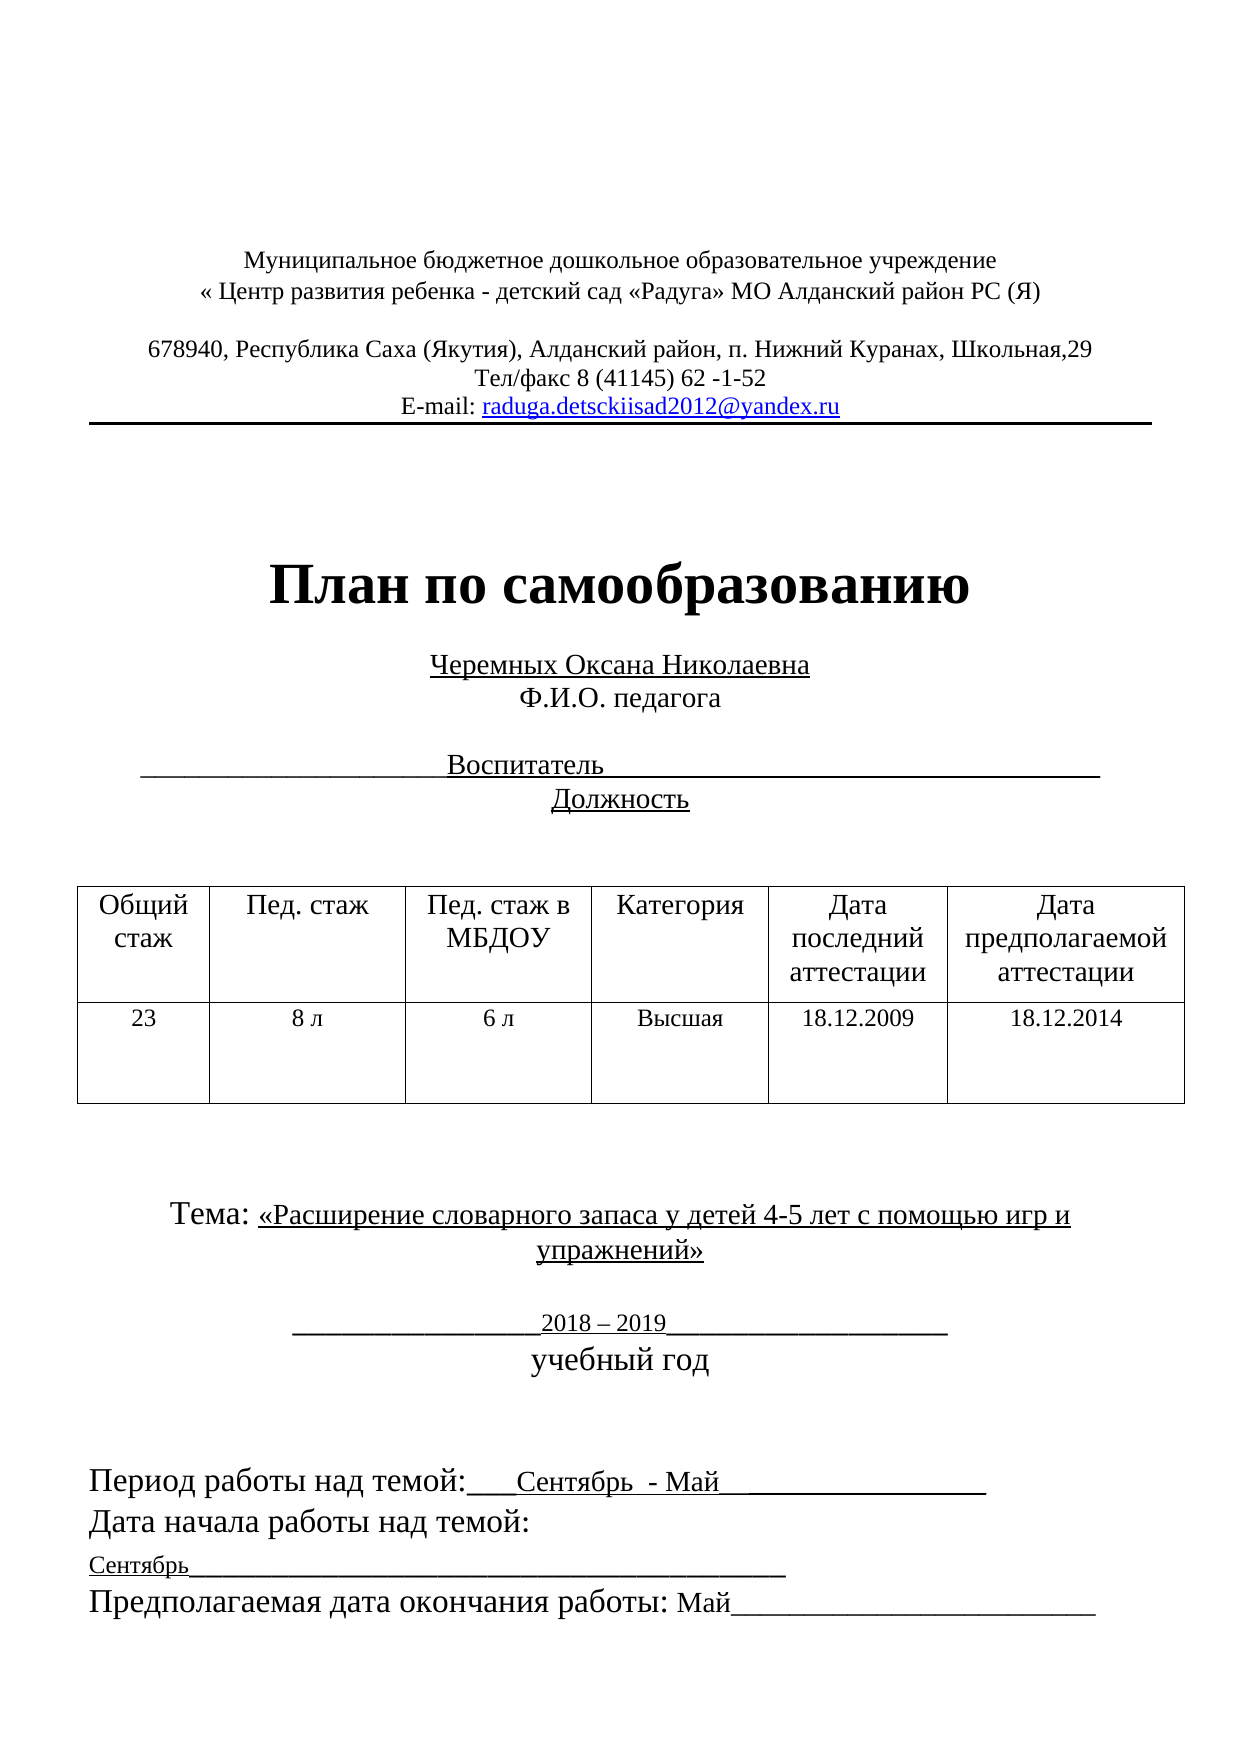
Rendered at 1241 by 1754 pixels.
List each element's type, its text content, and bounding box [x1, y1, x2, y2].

text План по самообразованию [89, 549, 1152, 616]
text Предполагаемая дата окончания работы: Май_________________________ [89, 1582, 1152, 1620]
table_header Категория [592, 887, 768, 1002]
text Черемных Оксана Николаевна [89, 647, 1152, 680]
table_cell 6 л [406, 1003, 591, 1103]
table_header Дата предполагаемой аттестации [948, 887, 1184, 1002]
text 678940, Республика Саха (Якутия), Алданский район, п. Нижний Куранах, Школьная,29 [89, 334, 1152, 363]
text _____________________Воспитатель__________________________________ [89, 747, 1152, 781]
text Дата начала работы над темой: Сентябрь____________________________________ [89, 1500, 1152, 1582]
table_cell Высшая [592, 1003, 768, 1103]
text Тел/факс 8 (41145) 62 -1-52 [89, 363, 1152, 391]
text учебный год [89, 1340, 1152, 1378]
table_cell 23 [78, 1003, 209, 1103]
text Период работы над темой:___Сентябрь - Май_____________________ [89, 1459, 1152, 1500]
table_cell 18.12.2014 [948, 1003, 1184, 1103]
table_header Общий стаж [78, 887, 209, 1002]
table_cell 18.12.2009 [769, 1003, 947, 1103]
text Тема: «Расширение словарного запаса у детей 4-5 лет с помощью игр и упражнений» [89, 1193, 1152, 1265]
text Ф.И.О. педагога [89, 680, 1152, 714]
text Муниципальное бюджетное дошкольное образовательное учреждение [89, 245, 1152, 274]
text _______________2018 – 2019_________________ [89, 1299, 1152, 1340]
table_cell 8 л [210, 1003, 405, 1103]
text « Центр развития ребенка - детский сад «Радуга» МО Алданский район РС (Я) [89, 276, 1152, 305]
text E-mail: raduga.detsckiisad2012@yandex.ru [89, 391, 1152, 422]
text Должность [89, 781, 1152, 814]
table_header Пед. стаж в МБДОУ [406, 887, 591, 1002]
table_header Пед. стаж [210, 887, 405, 1002]
table_header Дата последний аттестации [769, 887, 947, 1002]
